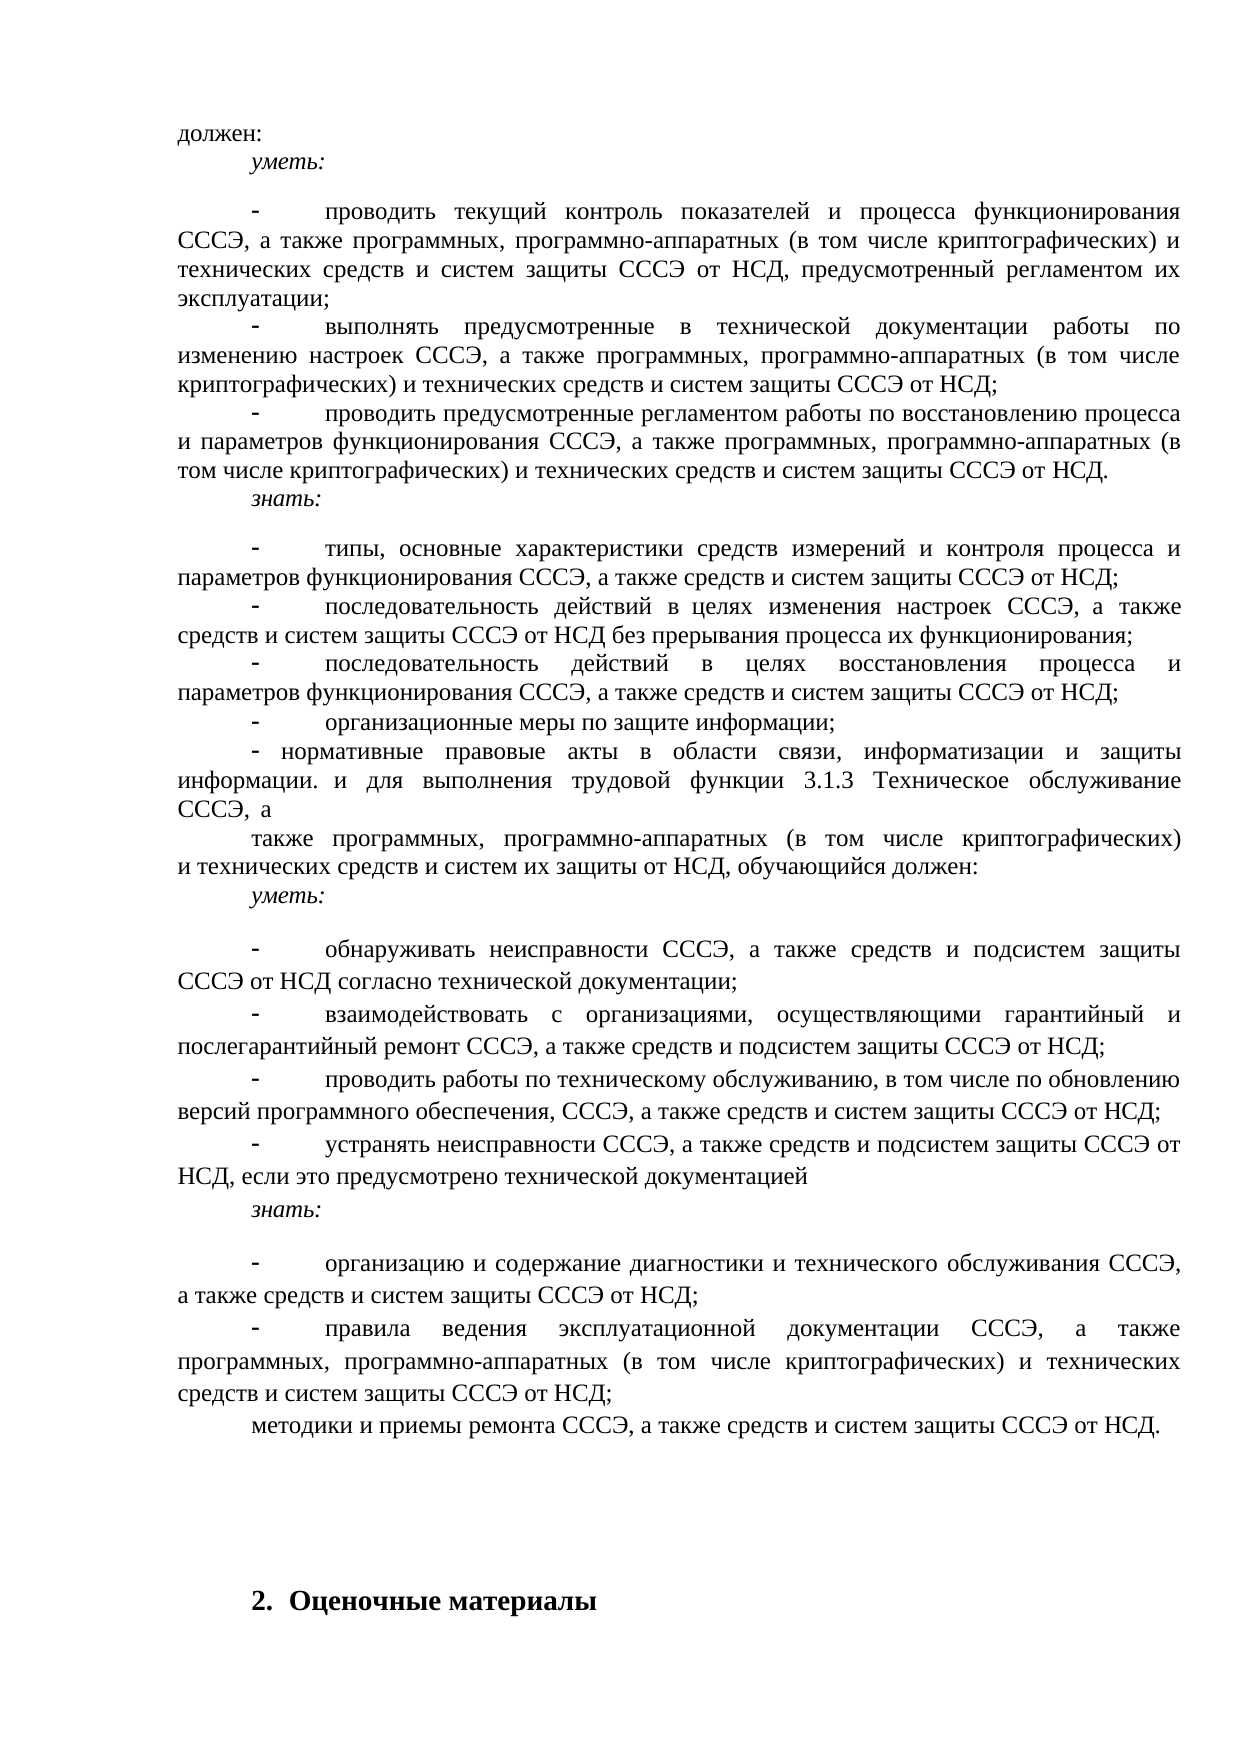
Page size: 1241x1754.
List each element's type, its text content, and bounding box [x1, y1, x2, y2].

list последовательность действий в целях восстановления процесса и параметров функционирования СССЭ, а также средств и систем защиты СССЭ от НСД; [177, 648, 1181, 706]
list последовательность действий в целях изменения настроек СССЭ, а также средств и систем защиты СССЭ от НСД без прерывания процесса их функционирования; [177, 591, 1181, 648]
list организационные меры по защите информации; [177, 706, 1181, 736]
list обнаруживать неисправности СССЭ, а также средств и подсистем защиты СССЭ от НСД согласно технической документации; [177, 934, 1181, 995]
text уметь: [177, 880, 1181, 909]
list выполнять предусмотренные в технической документации работы по изменению настроек СССЭ, а также программных, программно-аппаратных (в том числе криптографических) и технических средств и систем защиты СССЭ от НСД; [177, 311, 1181, 398]
text также программных, программно-аппаратных (в том числе криптографических) и технических средств и систем их защиты от НСД, обучающийся должен: [177, 823, 1181, 880]
list Оценочные материалы [251, 1583, 1181, 1617]
text знать: [177, 1194, 1181, 1223]
text знать: [177, 484, 1181, 513]
list организацию и содержание диагностики и технического обслуживания СССЭ, а также средств и систем защиты СССЭ от НСД; [177, 1248, 1181, 1309]
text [177, 118, 1181, 147]
list проводить работы по техническому обслуживанию, в том числе по обновлению версий программного обеспечения, СССЭ, а также средств и систем защиты СССЭ от НСД; [177, 1064, 1181, 1125]
list устранять неисправности СССЭ, а также средств и подсистем защиты СССЭ от НСД, если это предусмотрено технической документацией [177, 1129, 1181, 1190]
list правила ведения эксплуатационной документации СССЭ, а также программных, программно-аппаратных (в том числе криптографических) и технических средств и систем защиты СССЭ от НСД; [177, 1313, 1181, 1407]
list взаимодействовать с организациями, осуществляющими гарантийный и послегарантийный ремонт СССЭ, а также средств и подсистем защиты СССЭ от НСД; [177, 999, 1181, 1060]
text уметь: [177, 147, 1181, 176]
list нормативные правовые акты в области связи, информатизации и защиты информации. и для выполнения трудовой функции 3.1.3 Техническое обслуживание СССЭ, а [177, 736, 1181, 823]
list типы, основные характеристики средств измерений и контроля процесса и параметров функционирования СССЭ, а также средств и систем защиты СССЭ от НСД; [177, 533, 1181, 591]
list проводить текущий контроль показателей и процесса функционирования СССЭ, а также программных, программно-аппаратных (в том числе криптографических) и технических средств и систем защиты СССЭ от НСД, предусмотренный регламентом их эксплуатации; [177, 196, 1181, 311]
list проводить предусмотренные регламентом работы по восстановлению процесса и параметров функционирования СССЭ, а также программных, программно-аппаратных (в том числе криптографических) и технических средств и систем защиты СССЭ от НСД. [177, 398, 1181, 484]
text методики и приемы ремонта СССЭ, а также средств и систем защиты СССЭ от НСД. [177, 1411, 1181, 1439]
